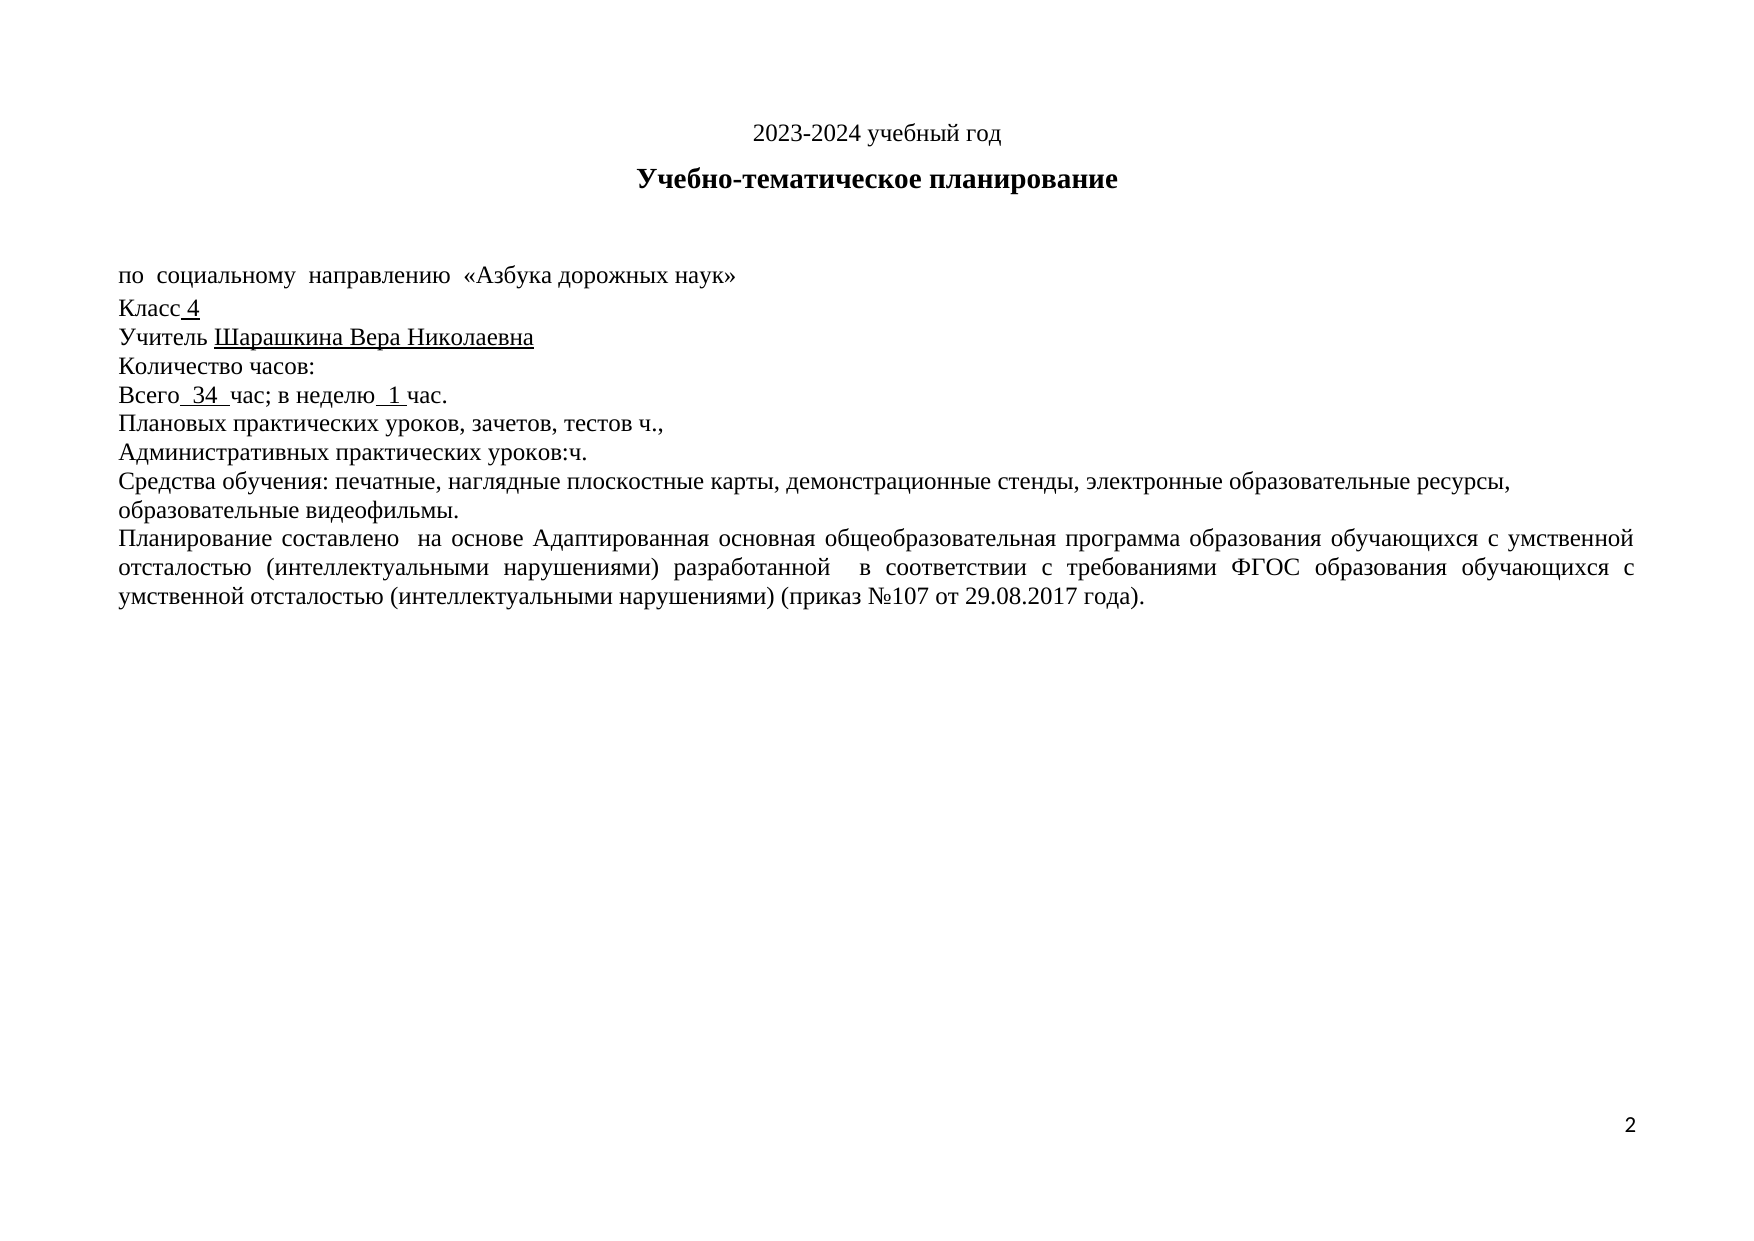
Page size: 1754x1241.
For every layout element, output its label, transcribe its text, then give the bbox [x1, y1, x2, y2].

text Класс 4 [118, 293, 1636, 322]
text Планирование составлено на основе Адаптированная основная общеобразовательная программа образования обучающихся с умственной отсталостью (интеллектуальными нарушениями) разработанной в соответствии с требованиями ФГОС образования обучающихся с умственной отсталостью (интеллектуальными нарушениями) (приказ №107 от 29.08.2017 года). [118, 523, 1636, 610]
text Всего 34 час; в неделю 1 час. [118, 380, 1636, 408]
text Плановых практических уроков, зачетов, тестов ч., [118, 408, 1636, 437]
text Учитель Шарашкина Вера Николаевна [118, 322, 1636, 351]
text по социальному направлению «Азбука дорожных наук» [118, 261, 1636, 289]
text Средства обучения: печатные, наглядные плоскостные карты, демонстрационные стенды, электронные образовательные ресурсы, образовательные видеофильмы. [118, 466, 1636, 523]
text Административных практических уроков:ч. [118, 437, 1636, 466]
text 2023-2024 учебный год [118, 118, 1636, 147]
text Количество часов: [118, 351, 1636, 380]
text Учебно-тематическое планирование [118, 161, 1636, 195]
